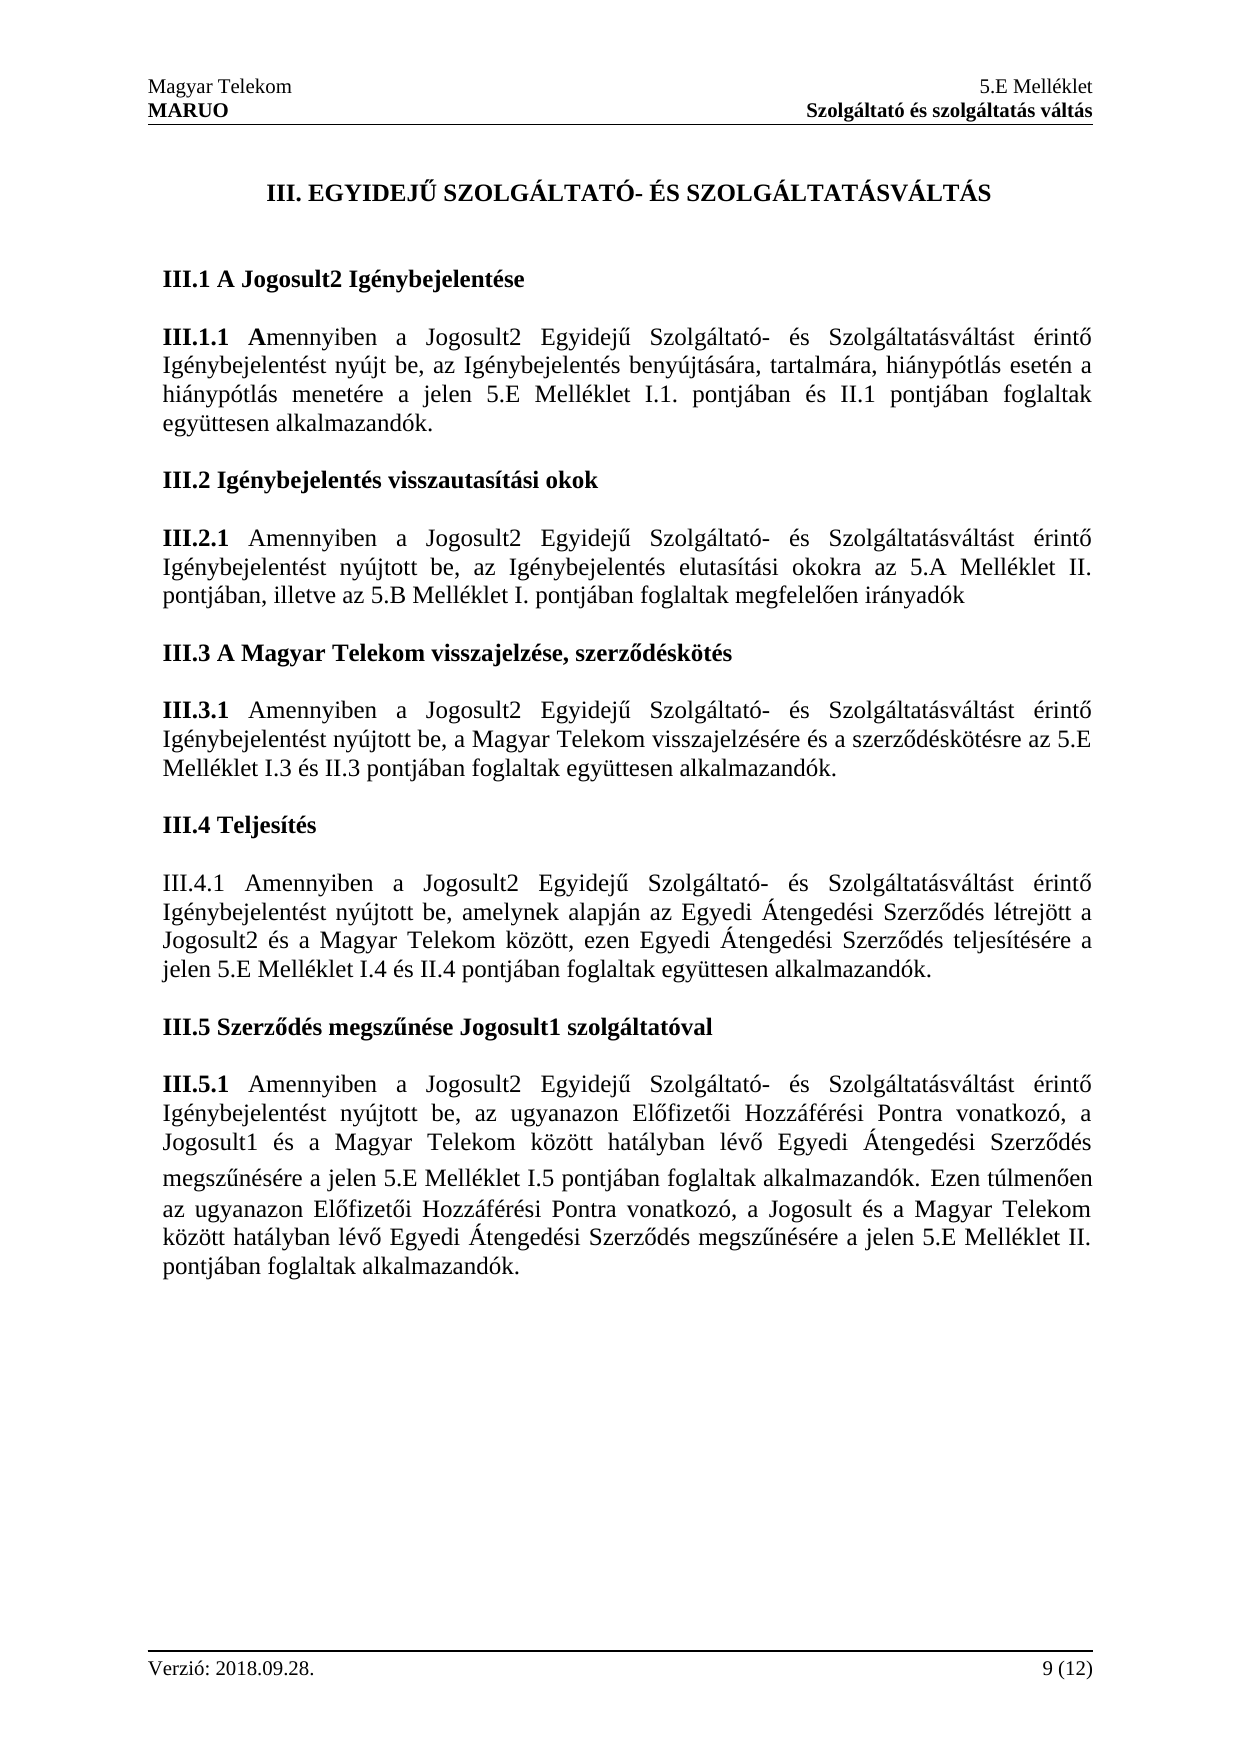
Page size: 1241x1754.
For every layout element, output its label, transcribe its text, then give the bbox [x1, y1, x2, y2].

subtitle III.4.1 Amennyiben a Jogosult2 Egyidejű Szolgáltató- és Szolgáltatásváltást érintő Igénybejelentést nyújtott be, amelynek alapján az Egyedi Átengedési Szerződés létrejött a Jogosult2 és a Magyar Telekom között, ezen Egyedi Átengedési Szerződés teljesítésére a jelen 5.E Melléklet I.4 és II.4 pontjában foglaltak együttesen alkalmazandók. [162, 868, 1093, 983]
subtitle III.4 Teljesítés [162, 810, 1093, 839]
subtitle III.5 Szerződés megszűnése Jogosult1 szolgáltatóval [162, 1012, 1093, 1040]
subtitle III.5.1 Amennyiben a Jogosult2 Egyidejű Szolgáltató- és Szolgáltatásváltást érintő Igénybejelentést nyújtott be, az ugyanazon Előfizetői Hozzáférési Pontra vonatkozó, a Jogosult1 és a Magyar Telekom között hatályban lévő Egyedi Átengedési Szerződés megszűnésére a jelen 5.E Melléklet I.5 pontjában foglaltak alkalmazandók. Ezen túlmenően az ugyanazon Előfizetői Hozzáférési Pontra vonatkozó, a Jogosult és a Magyar Telekom között hatályban lévő Egyedi Átengedési Szerződés megszűnésére a jelen 5.E Melléklet II. pontjában foglaltak alkalmazandók. [162, 1069, 1093, 1280]
subtitle III. Egyidejű Szolgáltató- és Szolgáltatásváltás [165, 178, 1093, 207]
subtitle III.2 Igénybejelentés visszautasítási okok [162, 465, 1093, 494]
subtitle III.1.1 Amennyiben a Jogosult2 Egyidejű Szolgáltató- és Szolgáltatásváltást érintő Igénybejelentést nyújt be, az Igénybejelentés benyújtására, tartalmára, hiánypótlás esetén a hiánypótlás menetére a jelen 5.E Melléklet I.1. pontjában és II.1 pontjában foglaltak együttesen alkalmazandók. [162, 322, 1093, 437]
subtitle III.3.1 Amennyiben a Jogosult2 Egyidejű Szolgáltató- és Szolgáltatásváltást érintő Igénybejelentést nyújtott be, a Magyar Telekom visszajelzésére és a szerződéskötésre az 5.E Melléklet I.3 és II.3 pontjában foglaltak együttesen alkalmazandók. [162, 695, 1093, 782]
subtitle III.3 A Magyar Telekom visszajelzése, szerződéskötés [162, 638, 1093, 667]
subtitle III.1 A Jogosult2 Igénybejelentése [162, 264, 1093, 293]
subtitle III.2.1 Amennyiben a Jogosult2 Egyidejű Szolgáltató- és Szolgáltatásváltást érintő Igénybejelentést nyújtott be, az Igénybejelentés elutasítási okokra az 5.A Melléklet II. pontjában, illetve az 5.B Melléklet I. pontjában foglaltak megfelelően irányadók [162, 523, 1093, 609]
